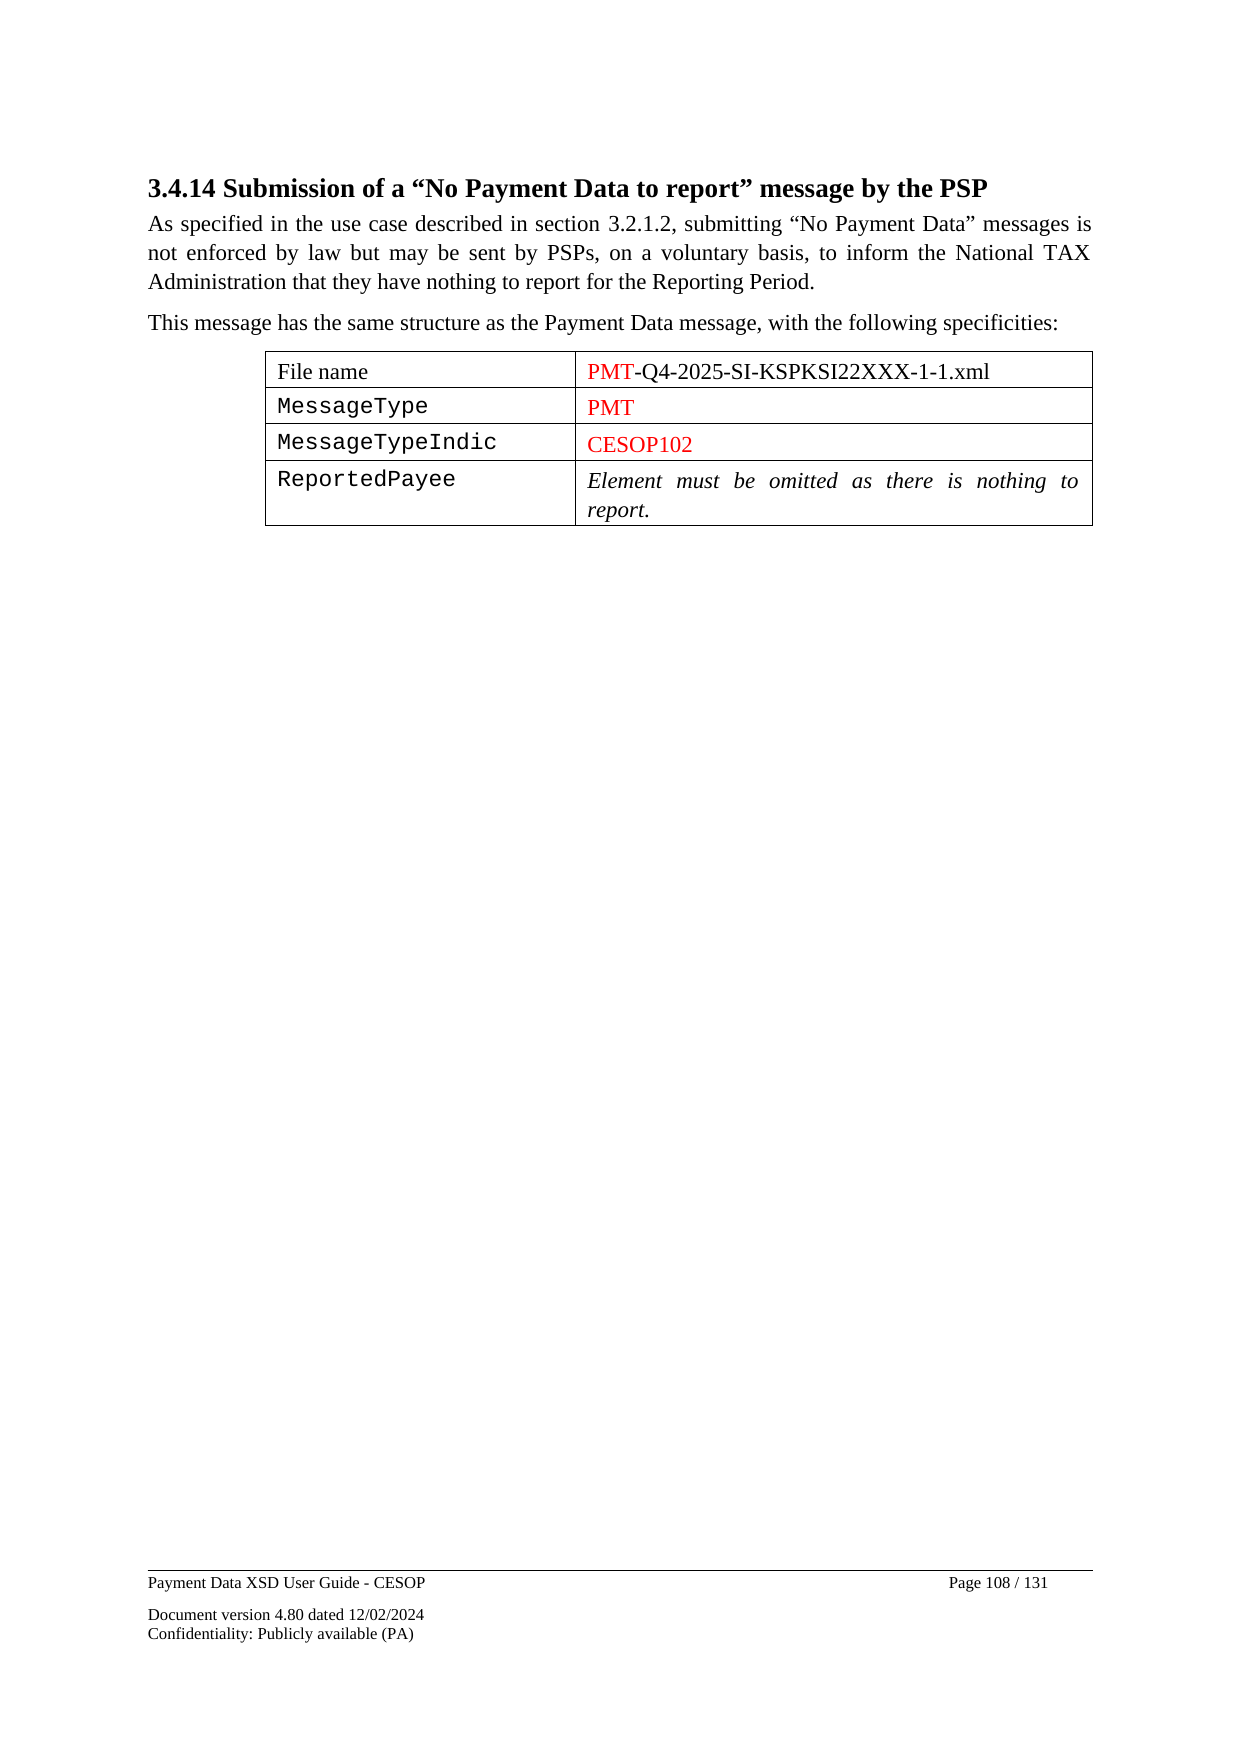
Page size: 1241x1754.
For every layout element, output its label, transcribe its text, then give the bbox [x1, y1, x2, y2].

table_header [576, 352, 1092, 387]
subtitle Submission of a “No Payment Data to report” message by the PSP [148, 173, 1093, 204]
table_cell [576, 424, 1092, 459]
text This message has the same structure as the Payment Data message, with the following specificities: [148, 309, 1093, 336]
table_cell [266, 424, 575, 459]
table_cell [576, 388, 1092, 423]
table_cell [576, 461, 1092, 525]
text As specified in the use case described in section 3.2.1.2, submitting “No Payment Data” messages is not enforced by law but may be sent by PSPs, on a voluntary basis, to inform the National TAX Administration that they have nothing to report for the Reporting Period. [148, 210, 1093, 294]
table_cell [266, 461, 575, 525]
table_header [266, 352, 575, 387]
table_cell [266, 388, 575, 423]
